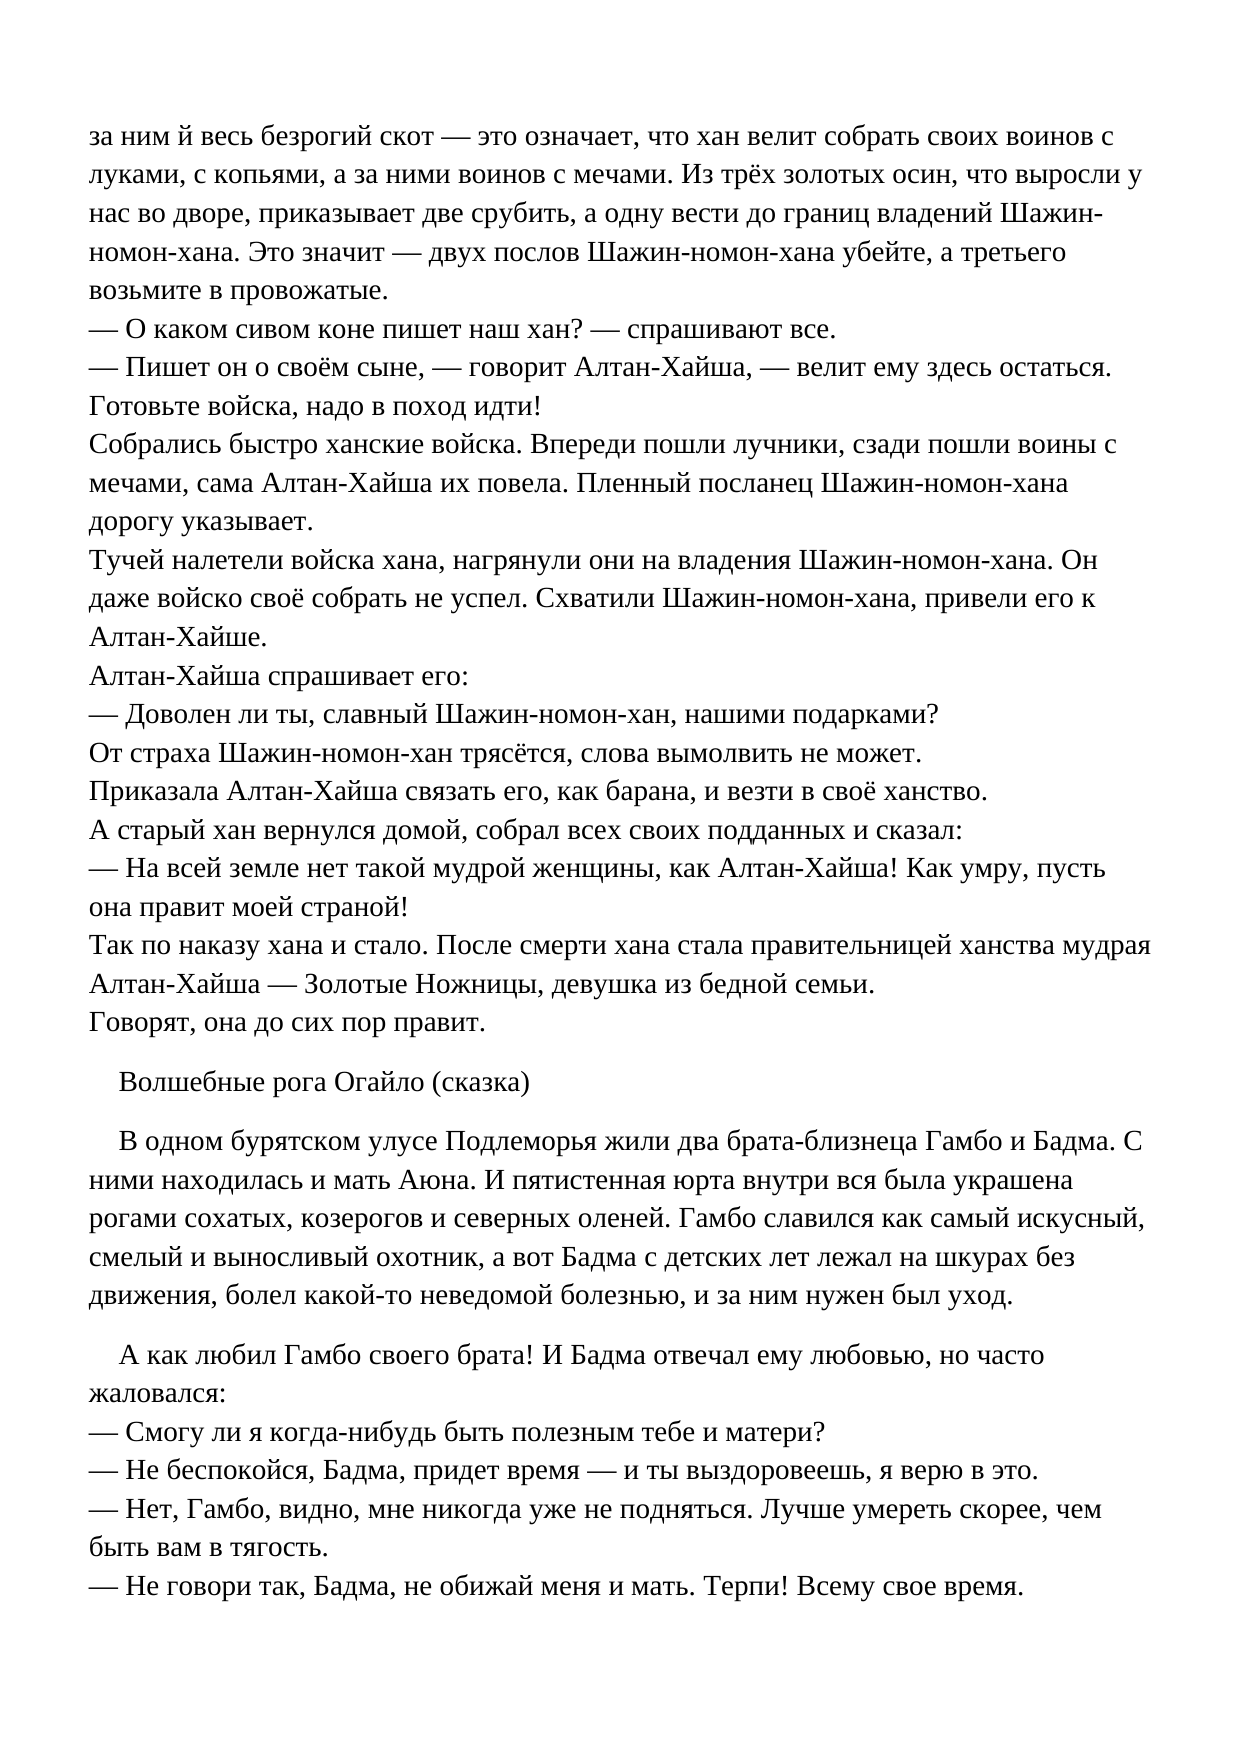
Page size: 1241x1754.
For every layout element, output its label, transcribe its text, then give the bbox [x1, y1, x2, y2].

text Волшебные рога Огайло (сказка) [89, 1064, 1152, 1097]
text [89, 118, 1152, 1038]
text В одном бурятском улусе Подлеморья жили два брата-близнеца Гамбо и Бадма. С ними находилась и мать Аюна. И пятистенная юрта внутри вся была украшена рогами сохатых, козерогов и северных оленей. Гамбо славился как самый искусный, смелый и выносливый охотник, а вот Бадма с детских лет лежал на шкурах без движения, болел какой-то неведомой болезнью, и за ним нужен был уход. [89, 1123, 1152, 1311]
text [89, 1337, 1152, 1602]
